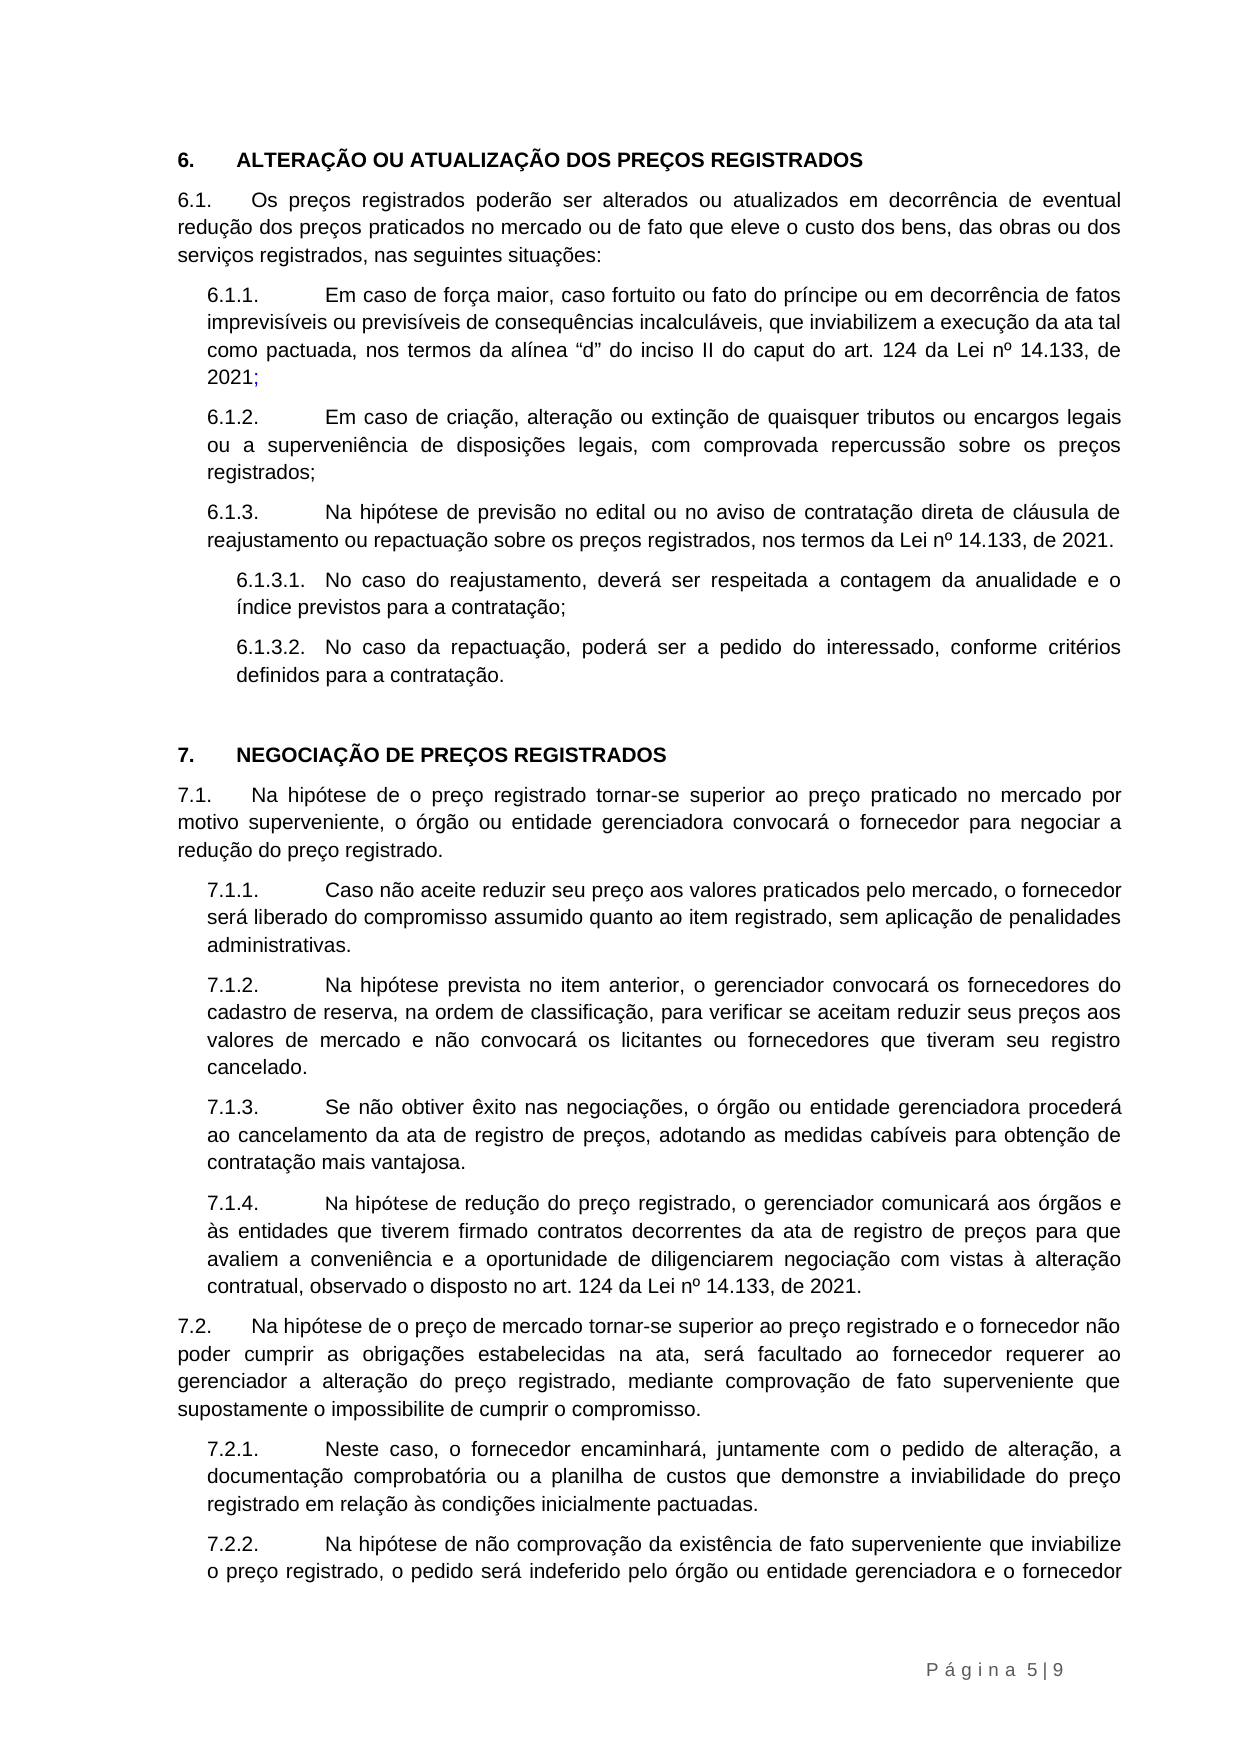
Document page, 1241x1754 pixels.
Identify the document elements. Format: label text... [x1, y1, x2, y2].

text Na hipótese prevista no item anterior, o gerenciador convocará os fornecedores do cadastro de reserva, na ordem de classificação, para verificar se aceitam reduzir seus preços aos valores de mercado e não convocará os licitantes ou fornecedores que tiveram seu registro cancelado. [207, 973, 1122, 1079]
text Em caso de força maior, caso fortuito ou fato do príncipe ou em decorrência de fatos imprevisíveis ou previsíveis de consequências incalculáveis, que inviabilizem a execução da ata tal como pactuada, nos termos da alínea “d” do inciso II do caput do art. 124 da Lei nº 14.133, de 2021; [207, 283, 1122, 389]
text Na hipótese de redução do preço registrado, o gerenciador comunicará aos órgãos e às entidades que tiverem firmado contratos decorrentes da ata de registro de preços para que avaliem a conveniência e a oportunidade de diligenciarem negociação com vistas à alteração contratual, observado o disposto no art. 124 da Lei nº 14.133, de 2021. [207, 1190, 1122, 1298]
text Em caso de criação, alteração ou extinção de quaisquer tributos ou encargos legais ou a superveniência de disposições legais, com comprovada repercussão sobre os preços registrados; [207, 405, 1122, 484]
text Na hipótese de o preço de mercado tornar-se superior ao preço registrado e o fornecedor não poder cumprir as obrigações estabelecidas na ata, será facultado ao fornecedor requerer ao gerenciador a alteração do preço registrado, mediante comprovação de fato superveniente que supostamente o impossibilite de cumprir o compromisso. [177, 1314, 1122, 1421]
text Os preços registrados poderão ser alterados ou atualizados em decorrência de eventual redução dos preços praticados no mercado ou de fato que eleve o custo dos bens, das obras ou dos serviços registrados, nas seguintes situações: [177, 188, 1122, 267]
text Na hipótese de previsão no edital ou no aviso de contratação direta de cláusula de reajustamento ou repactuação sobre os preços registrados, nos termos da Lei nº 14.133, de 2021. [207, 500, 1122, 552]
text No caso do reajustamento, deverá ser respeitada a contagem da anualidade e o índice previstos para a contratação; [236, 568, 1122, 619]
text NEGOCIAÇÃO DE PREÇOS REGISTRADOS [177, 743, 1122, 767]
text Se não obtiver êxito nas negociações, o órgão ou entidade gerenciadora procederá ao cancelamento da ata de registro de preços, adotando as medidas cabíveis para obtenção de contratação mais vantajosa. [207, 1095, 1122, 1174]
text Na hipótese de o preço registrado tornar-se superior ao preço praticado no mercado por motivo superveniente, o órgão ou entidade gerenciadora convocará o fornecedor para negociar a redução do preço registrado. [177, 783, 1122, 862]
text ALTERAÇÃO OU ATUALIZAÇÃO DOS PREÇOS REGISTRADOS [177, 148, 1122, 172]
text Caso não aceite reduzir seu preço aos valores praticados pelo mercado, o fornecedor será liberado do compromisso assumido quanto ao item registrado, sem aplicação de penalidades administrativas. [207, 878, 1122, 957]
text Neste caso, o fornecedor encaminhará, juntamente com o pedido de alteração, a documentação comprobatória ou a planilha de custos que demonstre a inviabilidade do preço registrado em relação às condições inicialmente pactuadas. [207, 1437, 1122, 1516]
text No caso da repactuação, poderá ser a pedido do interessado, conforme critérios definidos para a contratação. [236, 635, 1122, 687]
